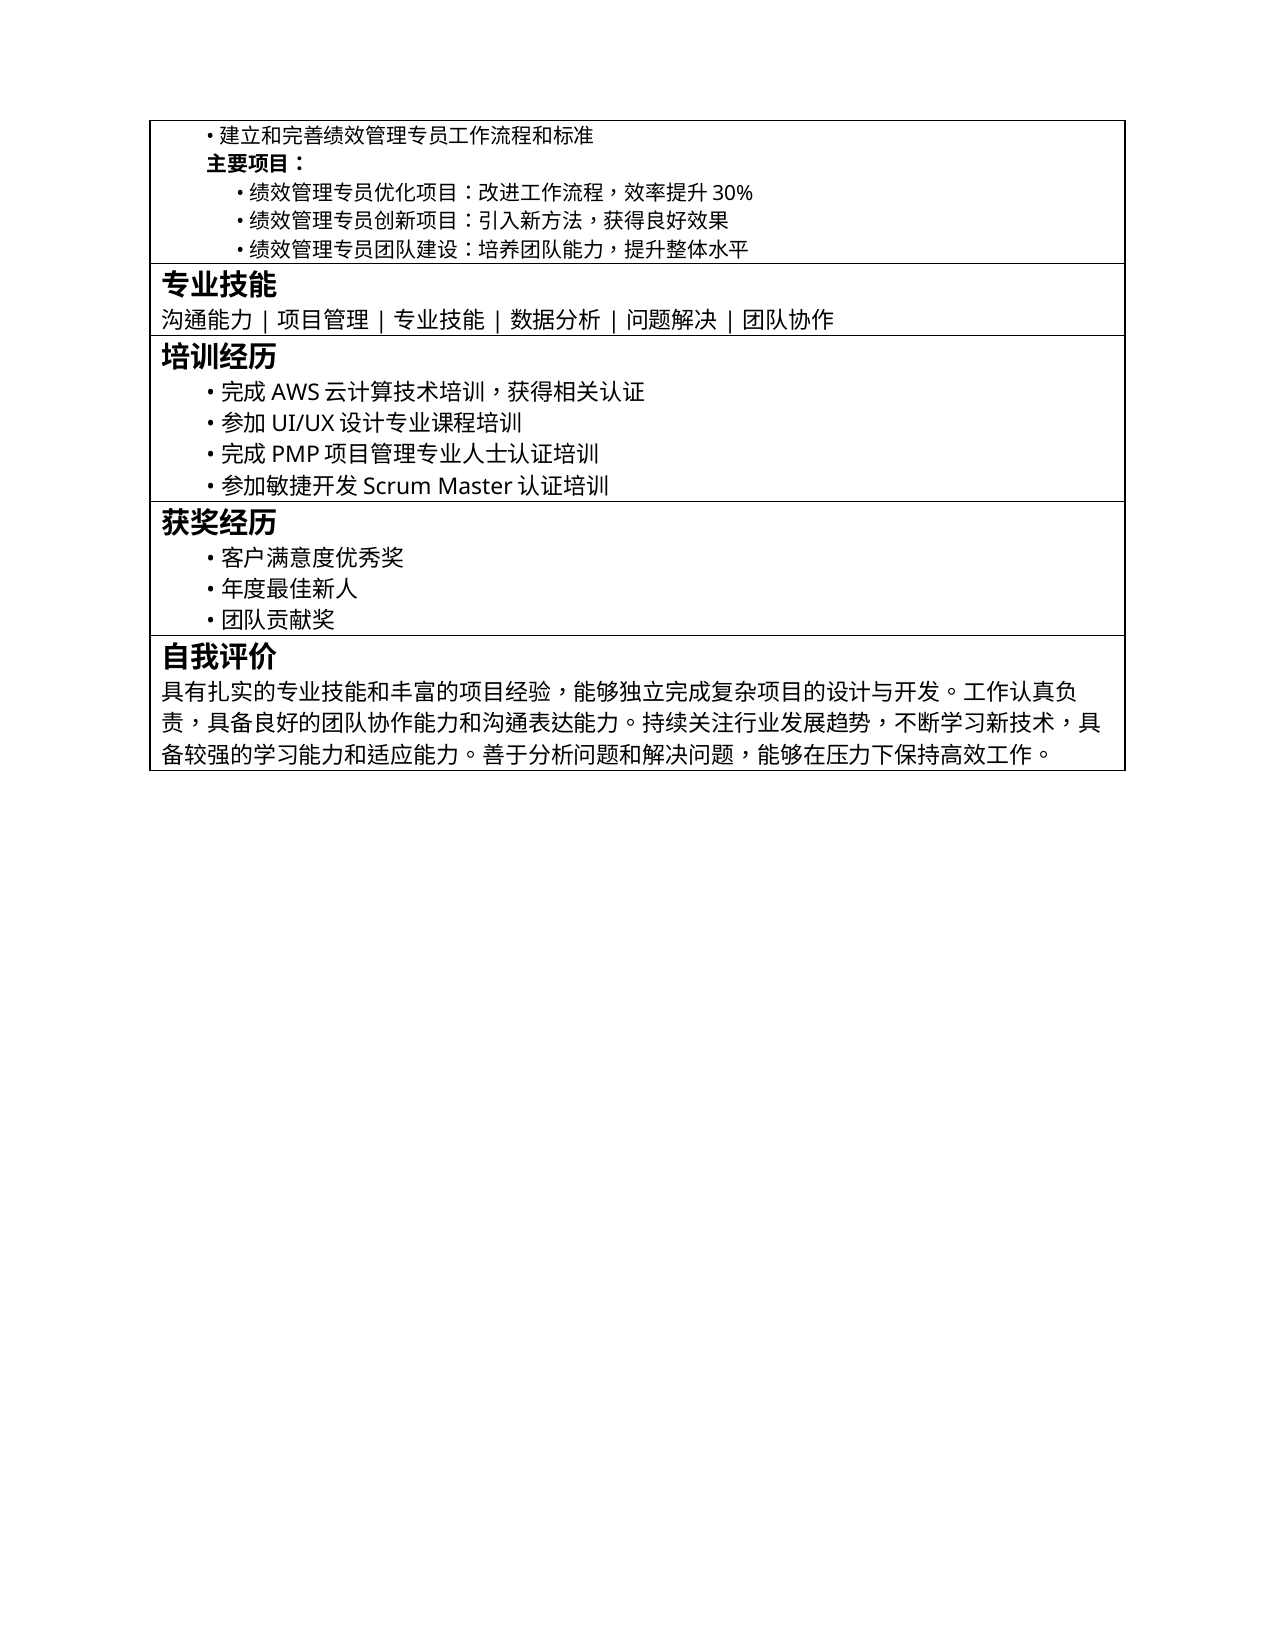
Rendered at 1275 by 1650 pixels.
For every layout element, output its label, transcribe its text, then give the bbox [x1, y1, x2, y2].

table_cell 培训经历 • 完成AWS云计算技术培训，获得相关认证 • 参加UI/UX设计专业课程培训 • 完成PMP项目管理专业人士认证培训 • 参加敏捷开发Scrum Master认证培训 [151, 336, 1124, 501]
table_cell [151, 121, 1124, 263]
table_cell 自我评价 具有扎实的专业技能和丰富的项目经验，能够独立完成复杂项目的设计与开发。工作认真负责，具备良好的团队协作能力和沟通表达能力。持续关注行业发展趋势，不断学习新技术，具备较强的学习能力和适应能力。善于分析问题和解决问题，能够在压力下保持高效工作。 [151, 636, 1124, 770]
table_cell 获奖经历 • 客户满意度优秀奖 • 年度最佳新人 • 团队贡献奖 [151, 502, 1124, 635]
table_cell 专业技能 沟通能力 | 项目管理 | 专业技能 | 数据分析 | 问题解决 | 团队协作 [151, 264, 1124, 335]
